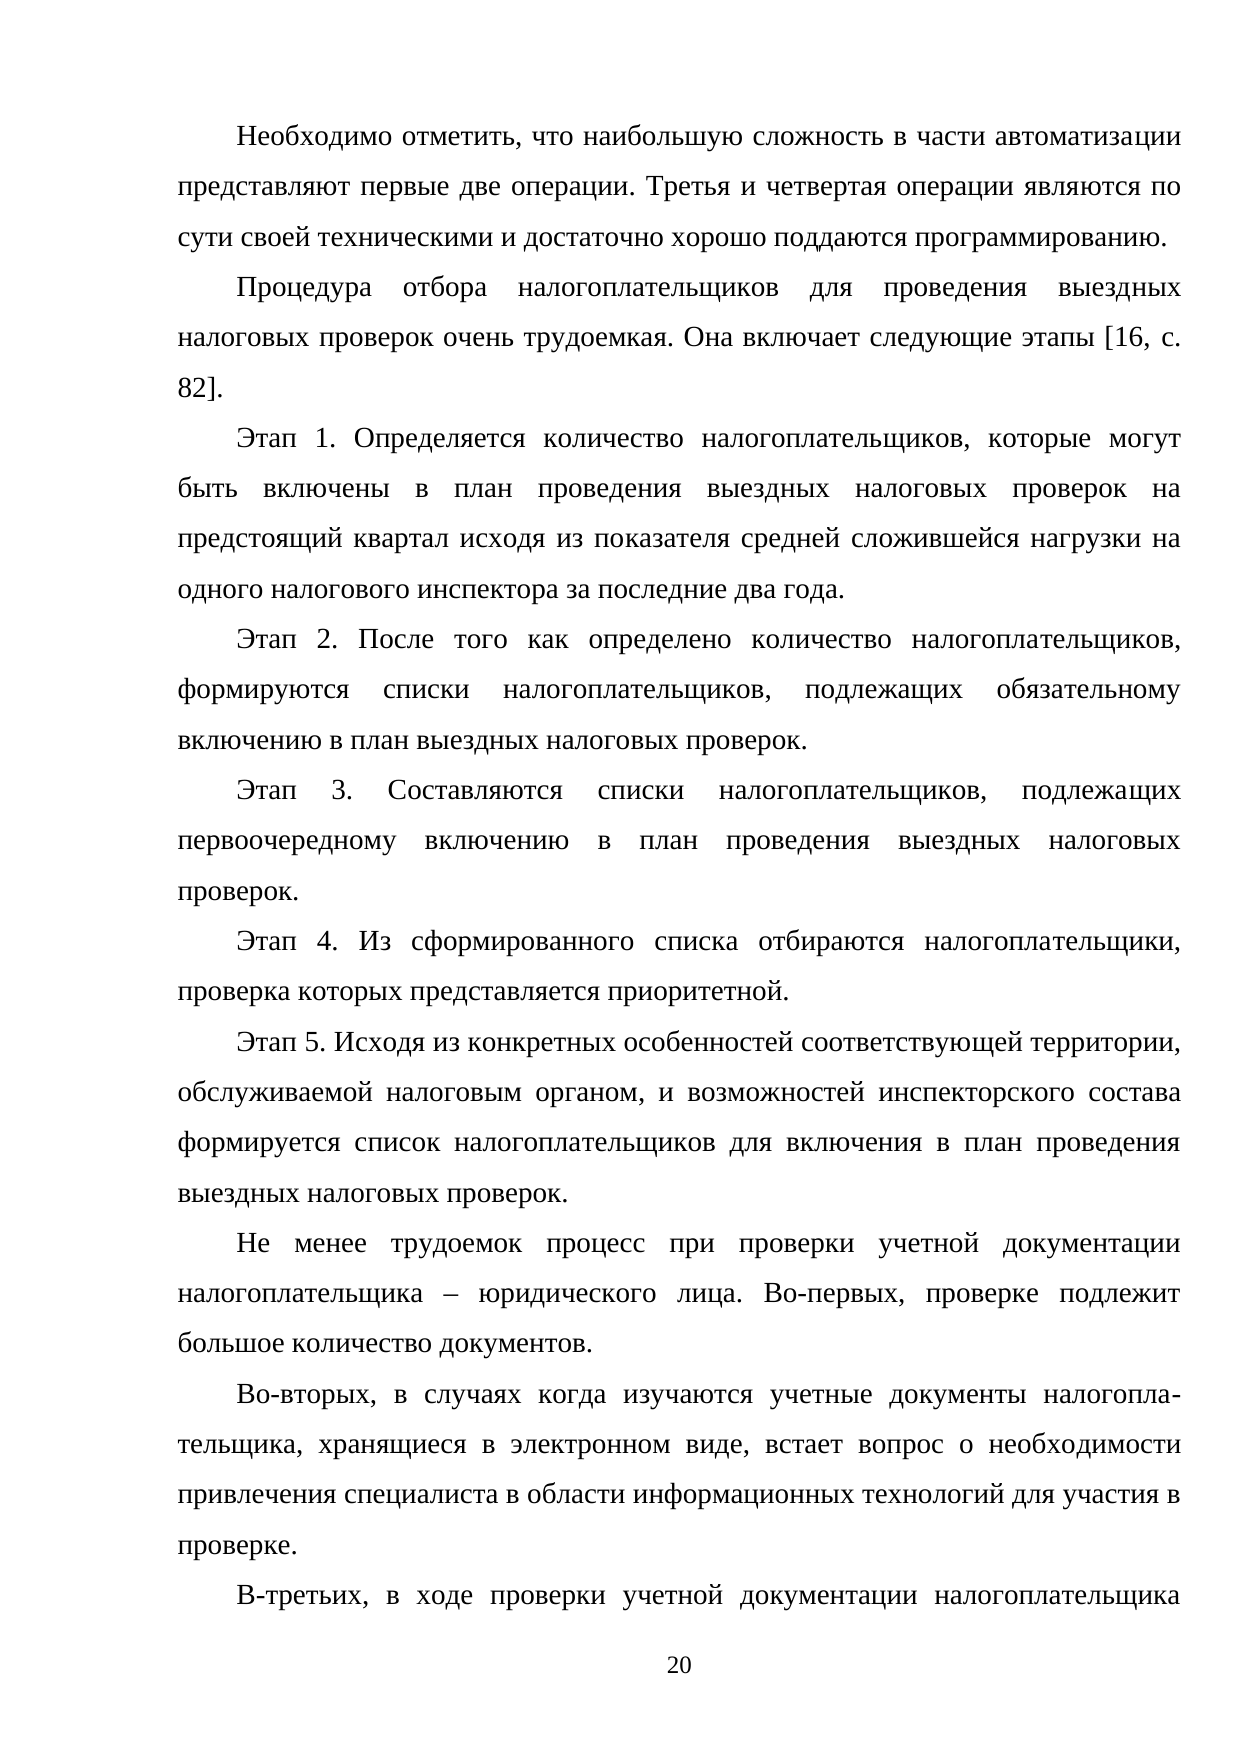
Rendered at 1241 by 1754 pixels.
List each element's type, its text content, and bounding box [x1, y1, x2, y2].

text Этап 5. Исходя из конкретных особенностей соответствующей территории, обслуживаемой налоговым органом, и возможностей инспекторского состава формируется список налогоплательщиков для включения в план проведения выездных налоговых проверок. [177, 1024, 1181, 1208]
text Процедура отбора налогоплательщиков для проведения выездных налоговых проверок очень трудоемкая. Она включает следующие этапы [16, c. 82]. [177, 269, 1181, 403]
text Этап 2. После того как определено количество налогоплательщиков, формируются списки налогоплательщиков, подлежащих обязательному включению в план выездных налоговых проверок. [177, 621, 1181, 755]
text Этап 1. Определяется количество налогоплательщиков, которые могут быть включены в план проведения выездных налоговых проверок на предстоящий квартал исходя из показателя средней сложившейся нагрузки на одного налогового инспектора за последние два года. [177, 420, 1181, 604]
text Этап 3. Составляются списки налогоплательщиков, подлежащих первоочередному включению в план проведения выездных налоговых проверок. [177, 772, 1181, 906]
text Этап 4. Из сформированного списка отбираются налогоплательщики, проверка которых представляется приоритетной. [177, 923, 1181, 1007]
text Необходимо отметить, что наибольшую сложность в части автоматизации представляют первые две операции. Третья и четвертая операции являются по сути своей техническими и достаточно хорошо поддаются программированию. [177, 118, 1181, 252]
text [177, 1577, 1181, 1611]
text Во-вторых, в случаях когда изучаются учетные документы налогоплательщика, хранящиеся в электронном виде, встает вопрос о необходимости привлечения специалиста в области информационных технологий для участия в проверке. [177, 1376, 1181, 1560]
text Не менее трудоемок процесс при проверки учетной документации налогоплательщика – юридического лица. Во-первых, проверке подлежит большое количество документов. [177, 1225, 1181, 1359]
